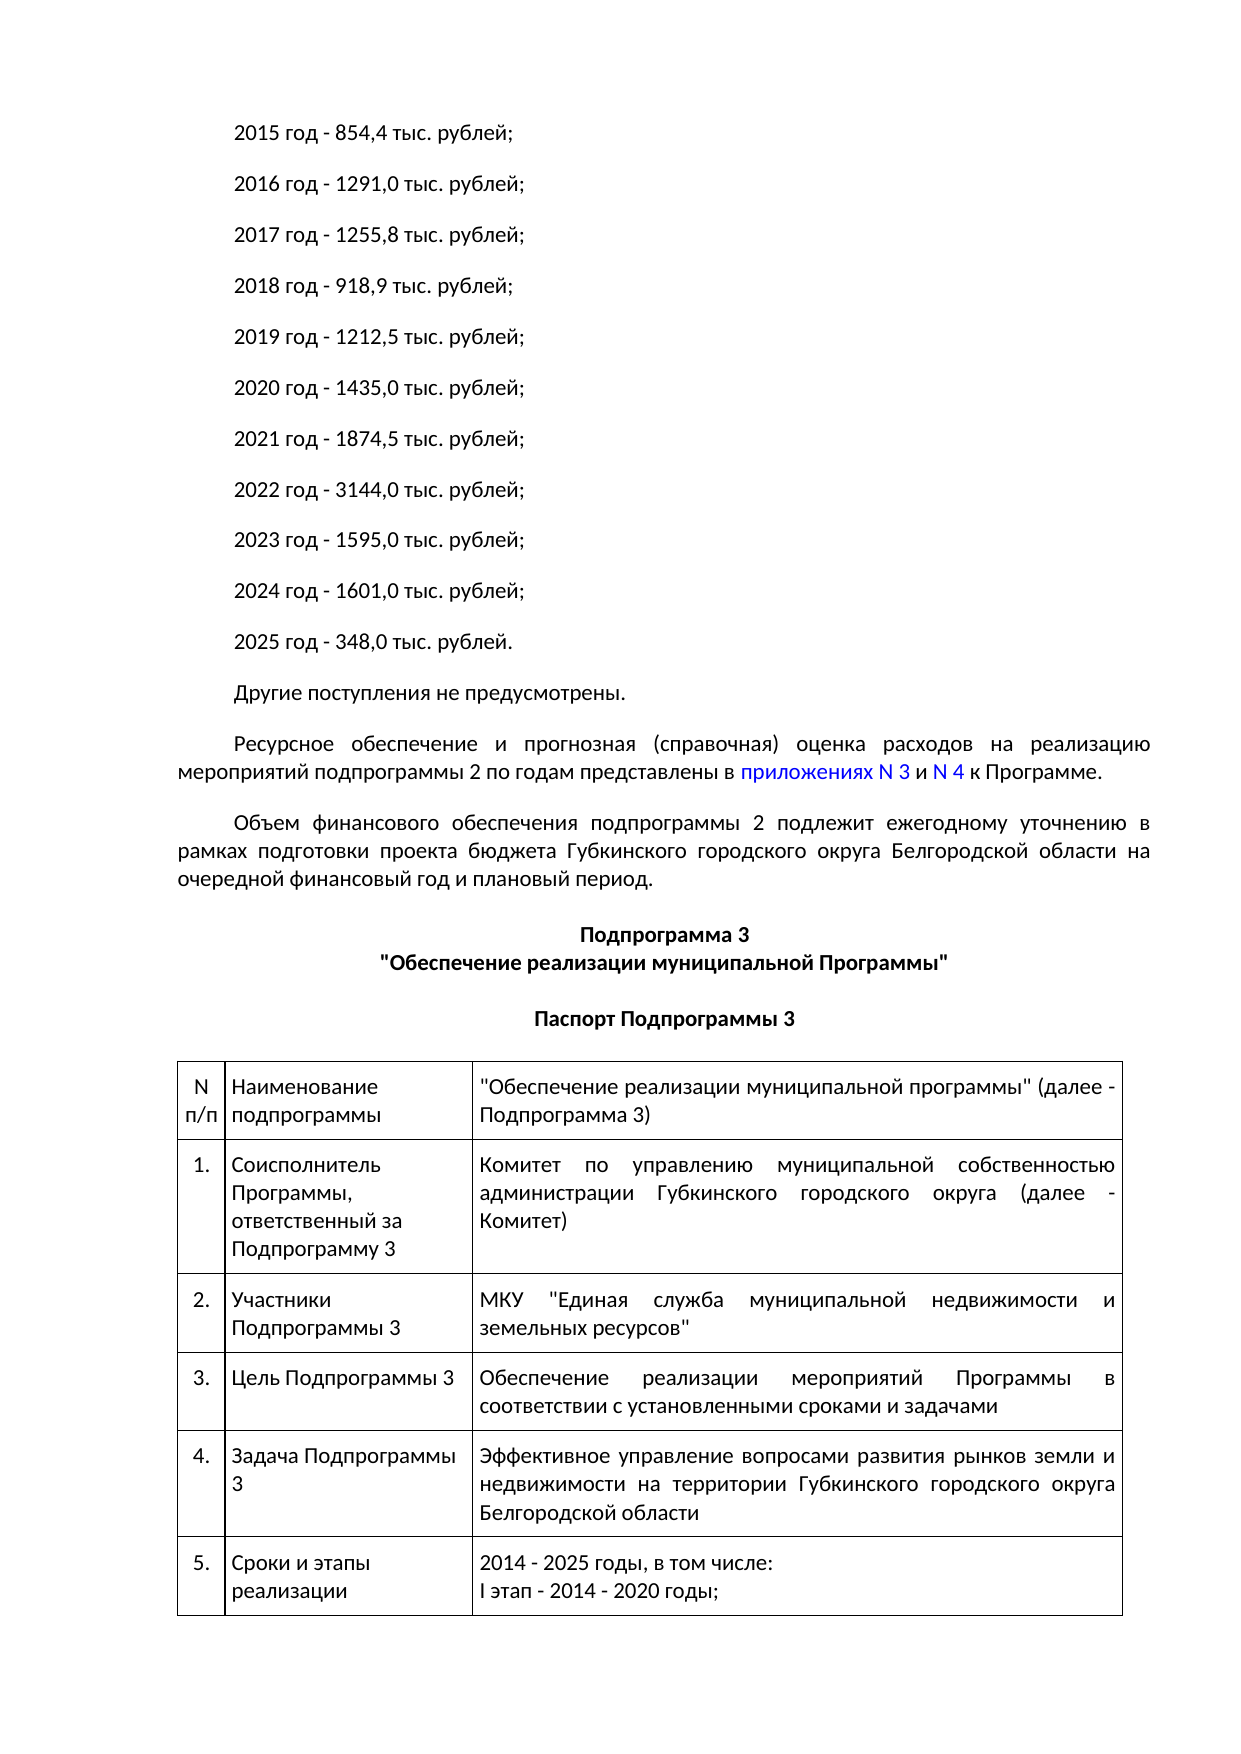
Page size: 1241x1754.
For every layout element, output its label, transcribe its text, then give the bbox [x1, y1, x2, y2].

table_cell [473, 1537, 1122, 1614]
text Другие поступления не предусмотрены. [177, 678, 1152, 706]
text 2022 год - 3144,0 тыс. рублей; [177, 475, 1152, 503]
table_cell 1. [178, 1140, 224, 1273]
text 2023 год - 1595,0 тыс. рублей; [177, 526, 1152, 554]
table_cell 2. [178, 1274, 224, 1352]
text 2015 год - 854,4 тыс. рублей; [177, 118, 1152, 146]
text 2017 год - 1255,8 тыс. рублей; [177, 220, 1152, 248]
table_cell Задача Подпрограммы 3 [226, 1431, 472, 1536]
text 2024 год - 1601,0 тыс. рублей; [177, 577, 1152, 604]
table_cell 3. [178, 1353, 224, 1430]
text 2016 год - 1291,0 тыс. рублей; [177, 169, 1152, 197]
text 2018 год - 918,9 тыс. рублей; [177, 271, 1152, 299]
table_cell МКУ "Единая служба муниципальной недвижимости и земельных ресурсов" [473, 1274, 1122, 1352]
table_header Наименование подпрограммы [226, 1062, 472, 1139]
table_cell Эффективное управление вопросами развития рынков земли и недвижимости на территории Губкинского городского округа Белгородской области [473, 1431, 1122, 1536]
table_cell Комитет по управлению муниципальной собственностью администрации Губкинского городского округа (далее - Комитет) [473, 1140, 1122, 1273]
text Ресурсное обеспечение и прогнозная (справочная) оценка расходов на реализацию мероприятий подпрограммы 2 по годам представлены в приложениях N 3 и N 4 к Программе. [177, 729, 1152, 785]
table_cell Участники Подпрограммы 3 [226, 1274, 472, 1352]
table_cell Цель Подпрограммы 3 [226, 1353, 472, 1430]
title "Обеспечение реализации муниципальной Программы" [177, 948, 1152, 976]
table_header N п/п [178, 1062, 224, 1139]
text Объем финансового обеспечения подпрограммы 2 подлежит ежегодному уточнению в рамках подготовки проекта бюджета Губкинского городского округа Белгородской области на очередной финансовый год и плановый период. [177, 808, 1152, 892]
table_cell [226, 1537, 472, 1614]
text 2020 год - 1435,0 тыс. рублей; [177, 373, 1152, 401]
text 2021 год - 1874,5 тыс. рублей; [177, 424, 1152, 452]
title Подпрограмма 3 [177, 920, 1152, 948]
text 2025 год - 348,0 тыс. рублей. [177, 627, 1152, 656]
table_cell 5. [178, 1537, 224, 1614]
table_cell Обеспечение реализации мероприятий Программы в соответствии с установленными сроками и задачами [473, 1353, 1122, 1430]
table_header "Обеспечение реализации муниципальной программы" (далее - Подпрограмма 3) [473, 1062, 1122, 1139]
table_cell 4. [178, 1431, 224, 1536]
table_cell Соисполнитель Программы, ответственный за Подпрограмму 3 [226, 1140, 472, 1273]
title Паспорт Подпрограммы 3 [177, 1004, 1152, 1032]
text 2019 год - 1212,5 тыс. рублей; [177, 322, 1152, 350]
